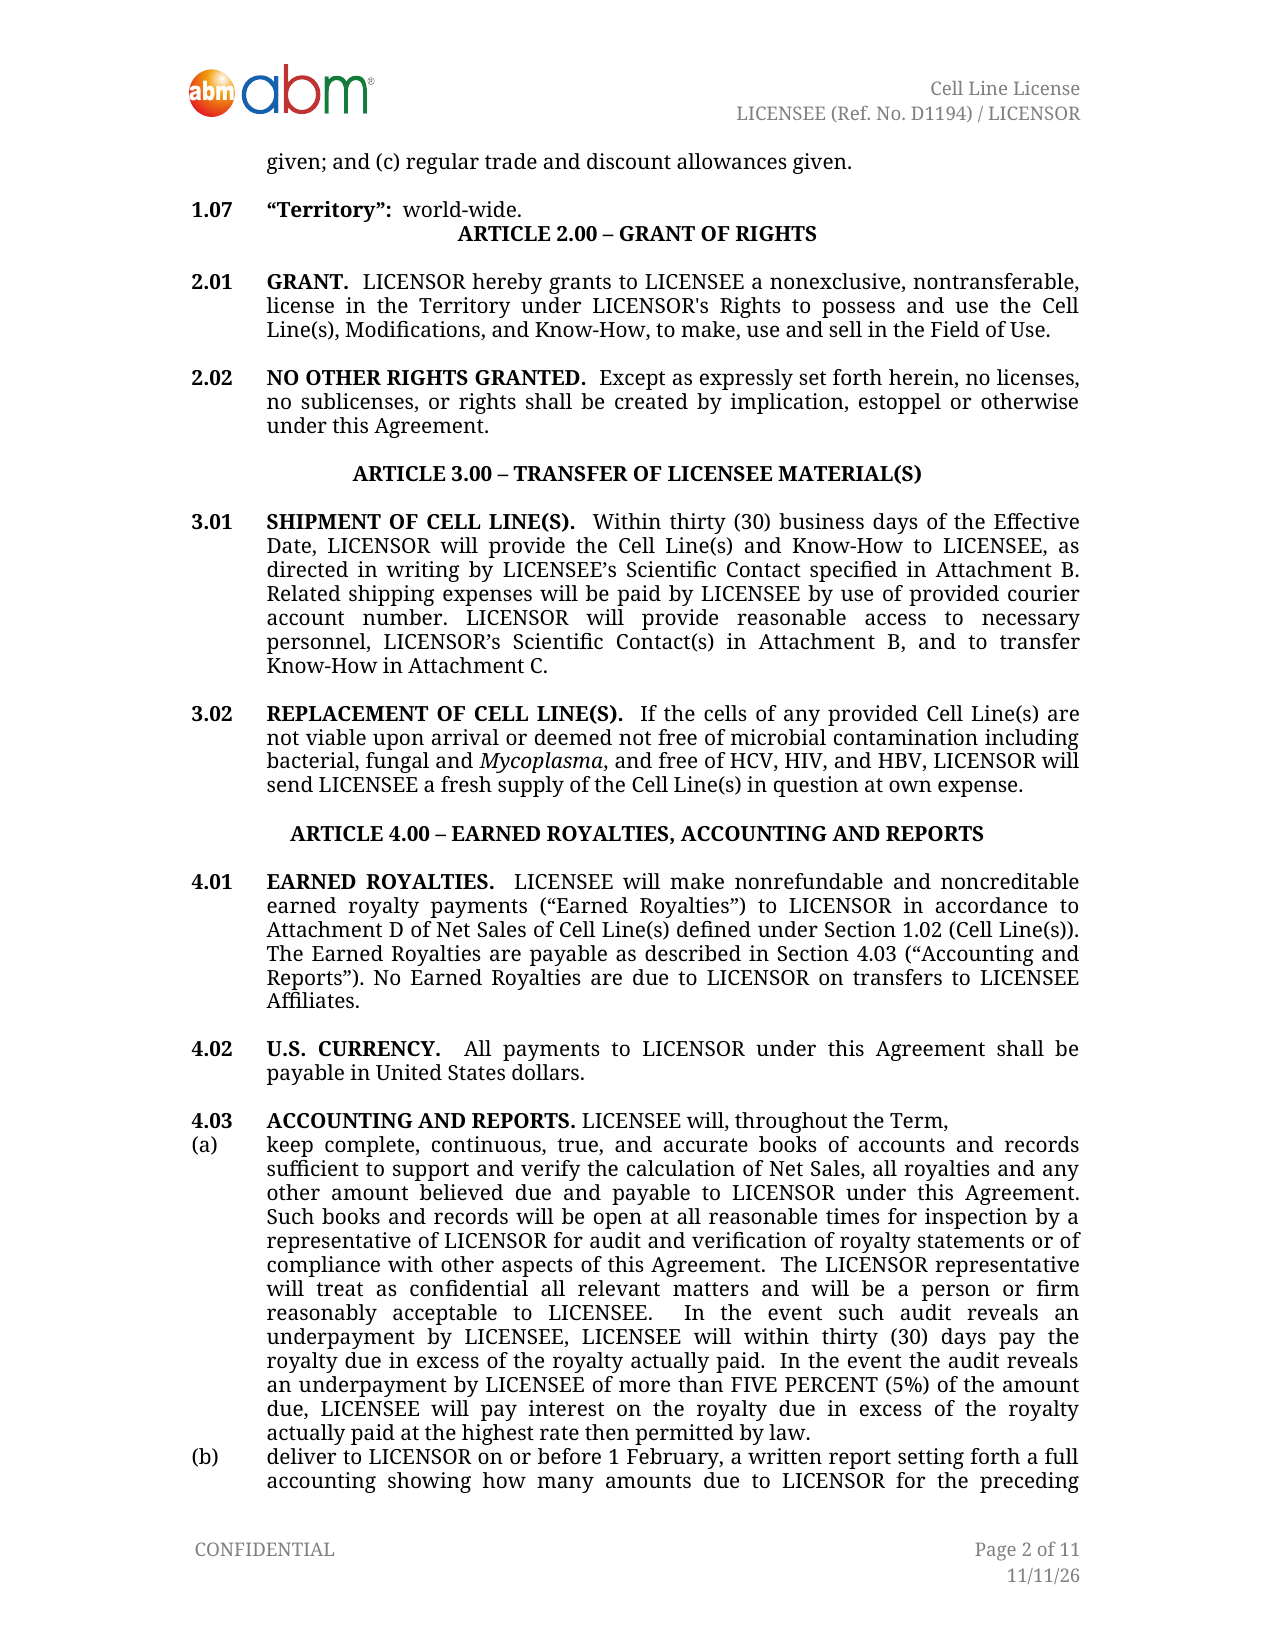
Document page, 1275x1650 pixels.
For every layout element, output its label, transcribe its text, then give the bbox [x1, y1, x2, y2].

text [191, 150, 1081, 174]
text 3.01 SHIPMENT OF CELL LINE(S). Within thirty (30) business days of the Effective Date, LICENSOR will provide the Cell Line(s) and Know-How to LICENSEE, as directed in writing by LICENSEE’s Scientific Contact specified in Attachment B. Related shipping expenses will be paid by LICENSEE by use of provided courier account number. LICENSOR will provide reasonable access to necessary personnel, LICENSOR’s Scientific Contact(s) in Attachment B, and to transfer Know-How in Attachment C. [191, 510, 1081, 678]
text ARTICLE 2.00 – GRANT OF RIGHTS [194, 222, 1080, 246]
text 1.07 “Territory”: world-wide. [191, 198, 1081, 222]
text ARTICLE 4.00 – EARNED ROYALTIES, ACCOUNTING AND REPORTS [194, 822, 1080, 846]
text 2.02 NO OTHER RIGHTS GRANTED. Except as expressly set forth herein, no licenses, no sublicenses, or rights shall be created by implication, estoppel or otherwise under this Agreement. [191, 366, 1081, 438]
text ARTICLE 3.00 – TRANSFER OF LICENSEE MATERIAL(S) [194, 462, 1080, 486]
list keep complete, continuous, true, and accurate books of accounts and records sufficient to support and verify the calculation of Net Sales, all royalties and any other amount believed due and payable to LICENSOR under this Agreement. Such books and records will be open at all reasonable times for inspection by a representative of LICENSOR for audit and verification of royalty statements or of compliance with other aspects of this Agreement. The LICENSOR representative will treat as confidential all relevant matters and will be a person or firm reasonably acceptable to LICENSEE. In the event such audit reveals an underpayment by LICENSEE, LICENSEE will within thirty (30) days pay the royalty due in excess of the royalty actually paid. In the event the audit reveals an underpayment by LICENSEE of more than FIVE PERCENT (5%) of the amount due, LICENSEE will pay interest on the royalty due in excess of the royalty actually paid at the highest rate then permitted by law. [191, 1133, 1081, 1445]
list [191, 1445, 1081, 1493]
text 4.02 U.S. CURRENCY. All payments to LICENSOR under this Agreement shall be payable in United States dollars. [191, 1038, 1081, 1086]
text 4.01 EARNED ROYALTIES. LICENSEE will make nonrefundable and noncreditable earned royalty payments (“Earned Royalties”) to LICENSOR in accordance to Attachment D of Net Sales of Cell Line(s) defined under Section 1.02 (Cell Line(s)). The Earned Royalties are payable as described in Section 4.03 (“Accounting and Reports”). No Earned Royalties are due to LICENSOR on transfers to LICENSEE Affiliates. [191, 870, 1081, 1014]
picture [187, 61, 376, 120]
text 4.03 ACCOUNTING AND REPORTS. LICENSEE will, throughout the Term, [191, 1109, 1081, 1133]
text 3.02 REPLACEMENT OF CELL LINE(S). If the cells of any provided Cell Line(s) are not viable upon arrival or deemed not free of microbial contamination including bacterial, fungal and Mycoplasma, and free of HCV, HIV, and HBV, LICENSOR will send LICENSEE a fresh supply of the Cell Line(s) in question at own expense. [191, 702, 1081, 798]
text 2.01 GRANT. LICENSOR hereby grants to LICENSEE a nonexclusive, nontransferable, license in the Territory under LICENSOR's Rights to possess and use the Cell Line(s), Modifications, and Know-How, to make, use and sell in the Field of Use. [191, 270, 1081, 342]
